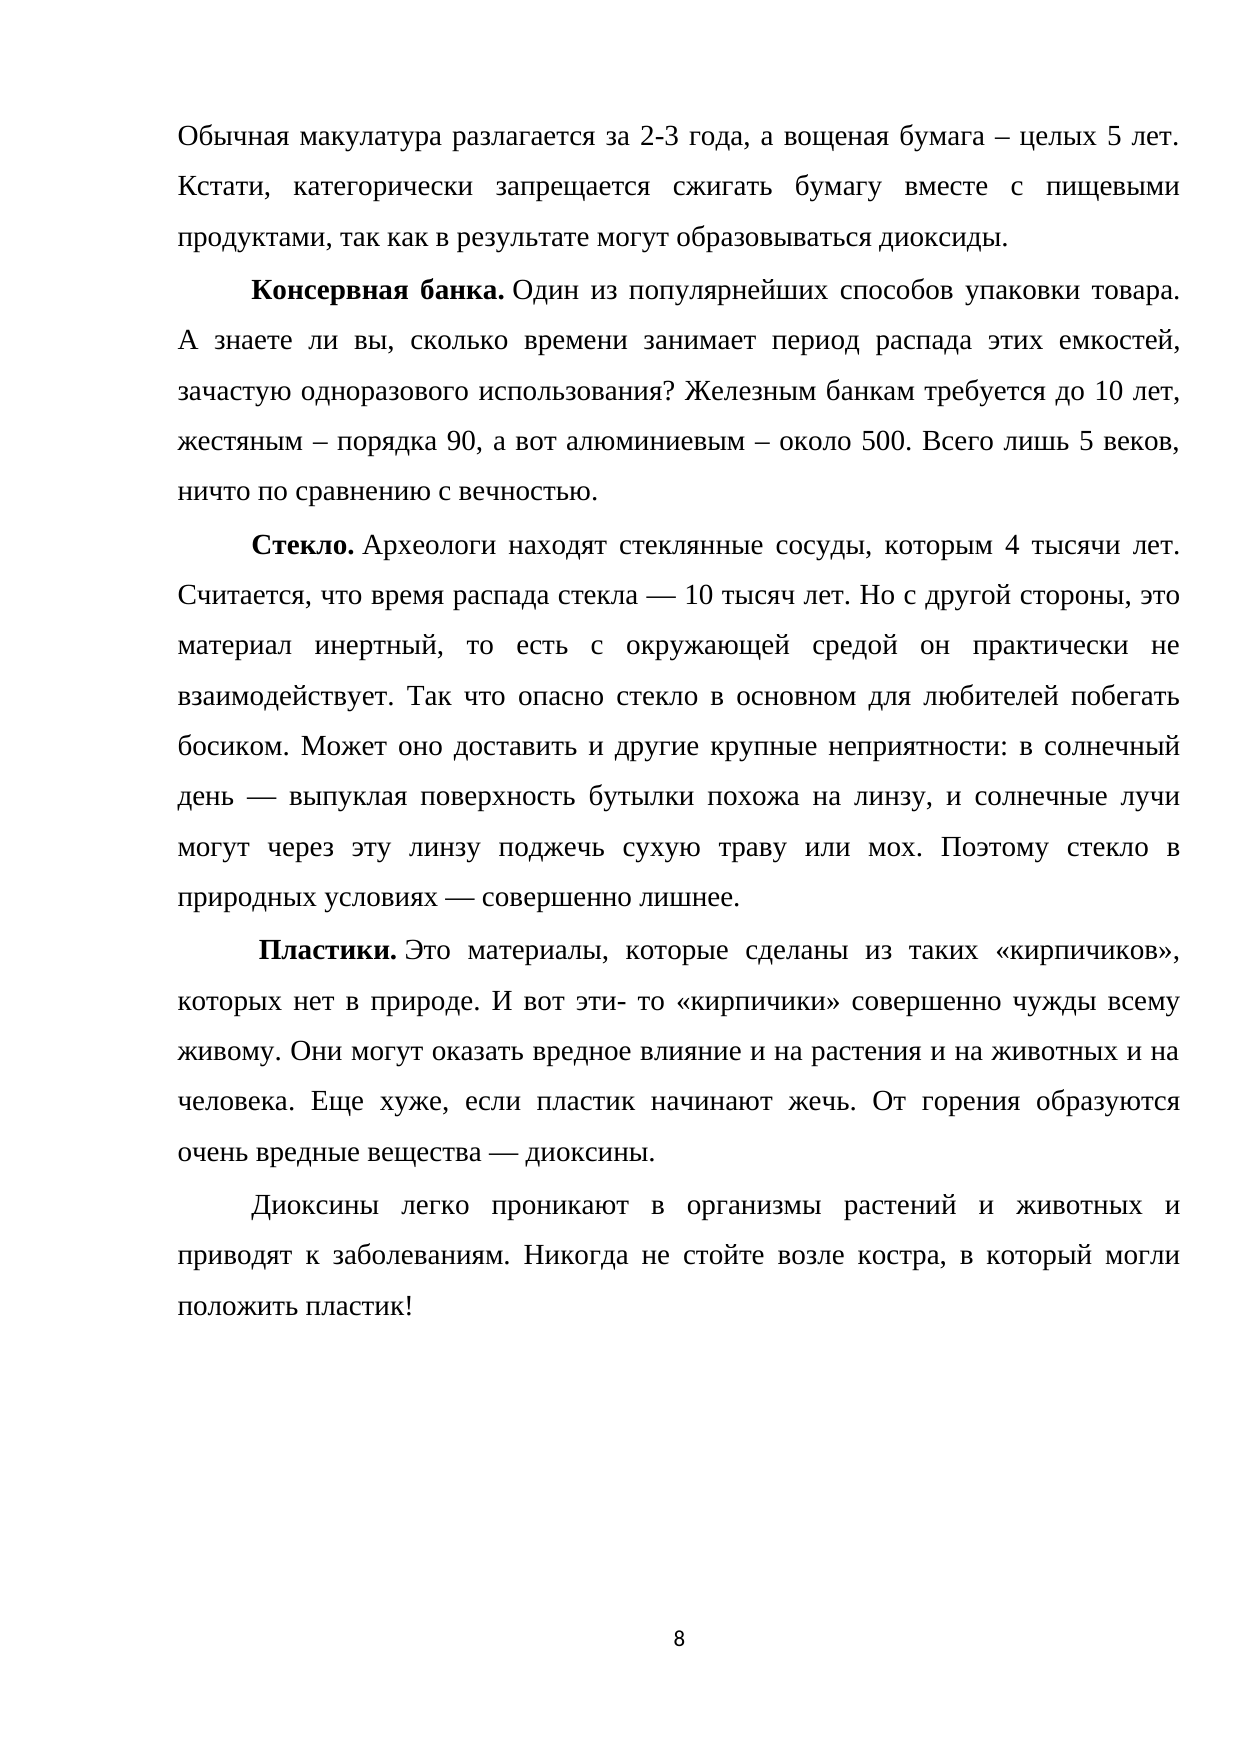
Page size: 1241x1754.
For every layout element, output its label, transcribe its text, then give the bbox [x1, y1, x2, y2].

text Консервная банка. Один из популярнейших способов упаковки товара. А знаете ли вы, сколько времени занимает период распада этих емкостей, зачастую одноразового использования? Железным банкам требуется до 10 лет, жестяным – порядка 90, а вот алюминиевым – около 500. Всего лишь 5 веков, ничто по сравнению с вечностью. [177, 272, 1181, 507]
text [177, 118, 1181, 252]
text Диоксины легко проникают в организмы растений и животных и приводят к заболеваниям. Никогда не стойте возле костра, в который могли положить пластик! [177, 1187, 1181, 1321]
text Стекло. Археологи находят стеклянные сосуды, которым 4 тысячи лет. Считается, что время распада стекла — 10 тысяч лет. Но с другой стороны, это материал инертный, то есть с окружающей средой он практически не взаимодействует. Так что опасно стекло в основном для любителей побегать босиком. Может оно доставить и другие крупные неприятности: в солнечный день — выпуклая поверхность бутылки похожа на линзу, и солнечные лучи могут через эту линзу поджечь сухую траву или мох. Поэтому стекло в природных условиях — совершенно лишнее. [177, 527, 1181, 913]
text Пластики. Это материалы, которые сделаны из таких «кирпичиков», которых нет в природе. И вот эти- то «кирпичики» совершенно чужды всему живому. Они могут оказать вредное влияние и на растения и на животных и на человека. Еще хуже, если пластик начинают жечь. От горения образуются очень вредные вещества — диоксины. [177, 932, 1181, 1167]
